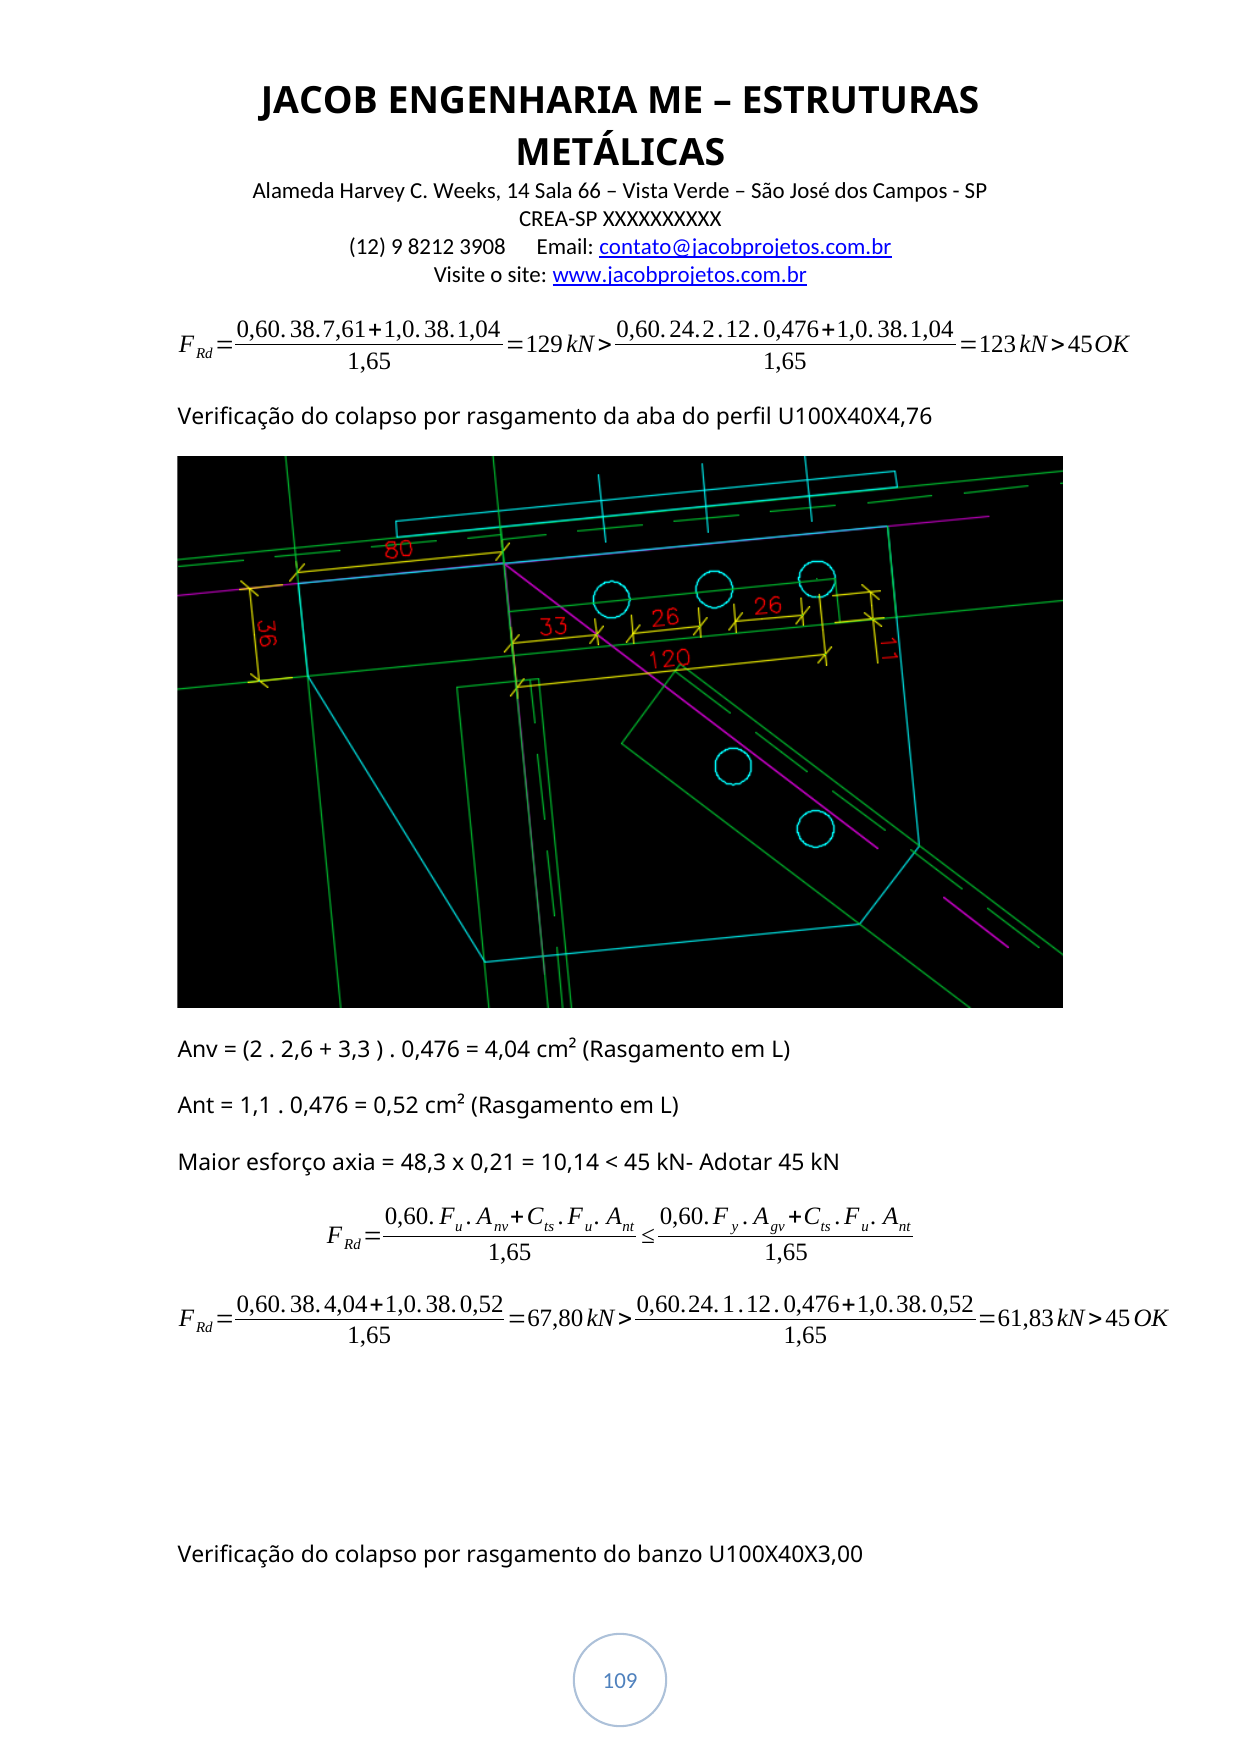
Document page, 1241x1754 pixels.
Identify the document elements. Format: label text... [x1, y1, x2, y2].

picture [177, 456, 1063, 1008]
text Maior esforço axia = 48,3 x 0,21 = 10,14 < 45 kN- Adotar 45 kN [177, 1146, 1063, 1177]
text Anv = (2 . 2,6 + 3,3 ) . 0,476 = 4,04 cm² (Rasgamento em L) [177, 1032, 1063, 1064]
text Ant = 1,1 . 0,476 = 0,52 cm² (Rasgamento em L) [177, 1089, 1063, 1121]
text Verificação do colapso por rasgamento da aba do perfil U100X40X4,76 [177, 400, 1063, 431]
text Verificação do colapso por rasgamento do banzo U100X40X3,00 [177, 1538, 1063, 1569]
